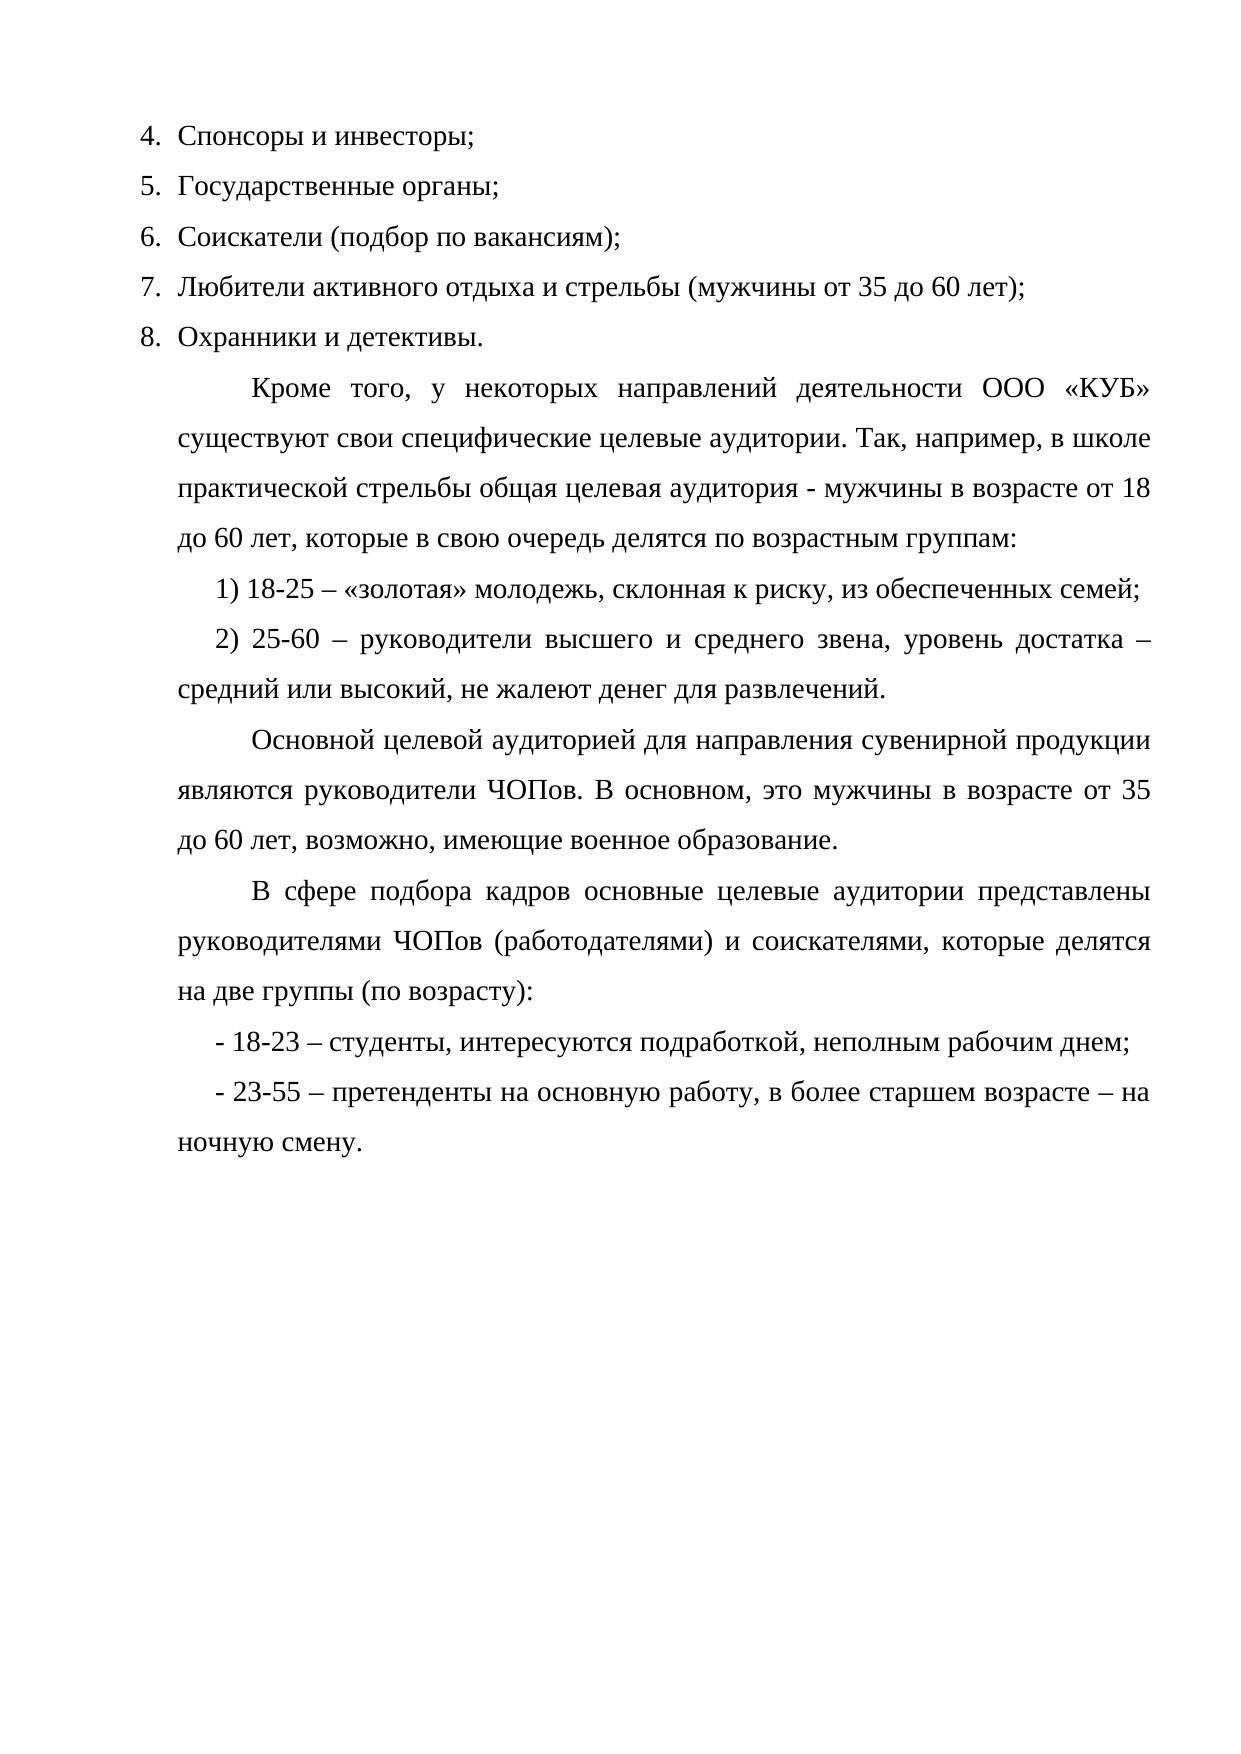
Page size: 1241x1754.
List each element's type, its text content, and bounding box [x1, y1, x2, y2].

text Кроме того, у некоторых направлений деятельности ООО «КУБ» существуют свои специфические целевые аудитории. Так, например, в школе практической стрельбы общая целевая аудитория - мужчины в возрасте от 18 до 60 лет, которые в свою очередь делятся по возрастным группам: [177, 370, 1152, 554]
list Любители активного отдыха и стрельбы (мужчины от 35 до 60 лет); [140, 269, 1152, 303]
text 2) 25-60 – руководители высшего и среднего звена, уровень достатка – средний или высокий, не жалеют денег для развлечений. [177, 621, 1152, 705]
text Основной целевой аудиторией для направления сувенирной продукции являются руководители ЧОПов. В основном, это мужчины в возрасте от 35 до 60 лет, возможно, имеющие военное образование. [177, 722, 1152, 856]
list Государственные органы; [140, 168, 1152, 202]
list Охранники и детективы. [140, 319, 1152, 353]
text 1) 18-25 – «золотая» молодежь, склонная к риску, из обеспеченных семей; [177, 571, 1152, 604]
text - 18-23 – студенты, интересуются подработкой, неполным рабочим днем; [177, 1024, 1152, 1057]
list Спонсоры и инвесторы; [140, 118, 1152, 152]
list Соискатели (подбор по вакансиям); [140, 219, 1152, 252]
text - 23-55 – претенденты на основную работу, в более старшем возрасте – на ночную смену. [177, 1074, 1152, 1158]
text В сфере подбора кадров основные целевые аудитории представлены руководителями ЧОПов (работодателями) и соискателями, которые делятся на две группы (по возрасту): [177, 873, 1152, 1007]
